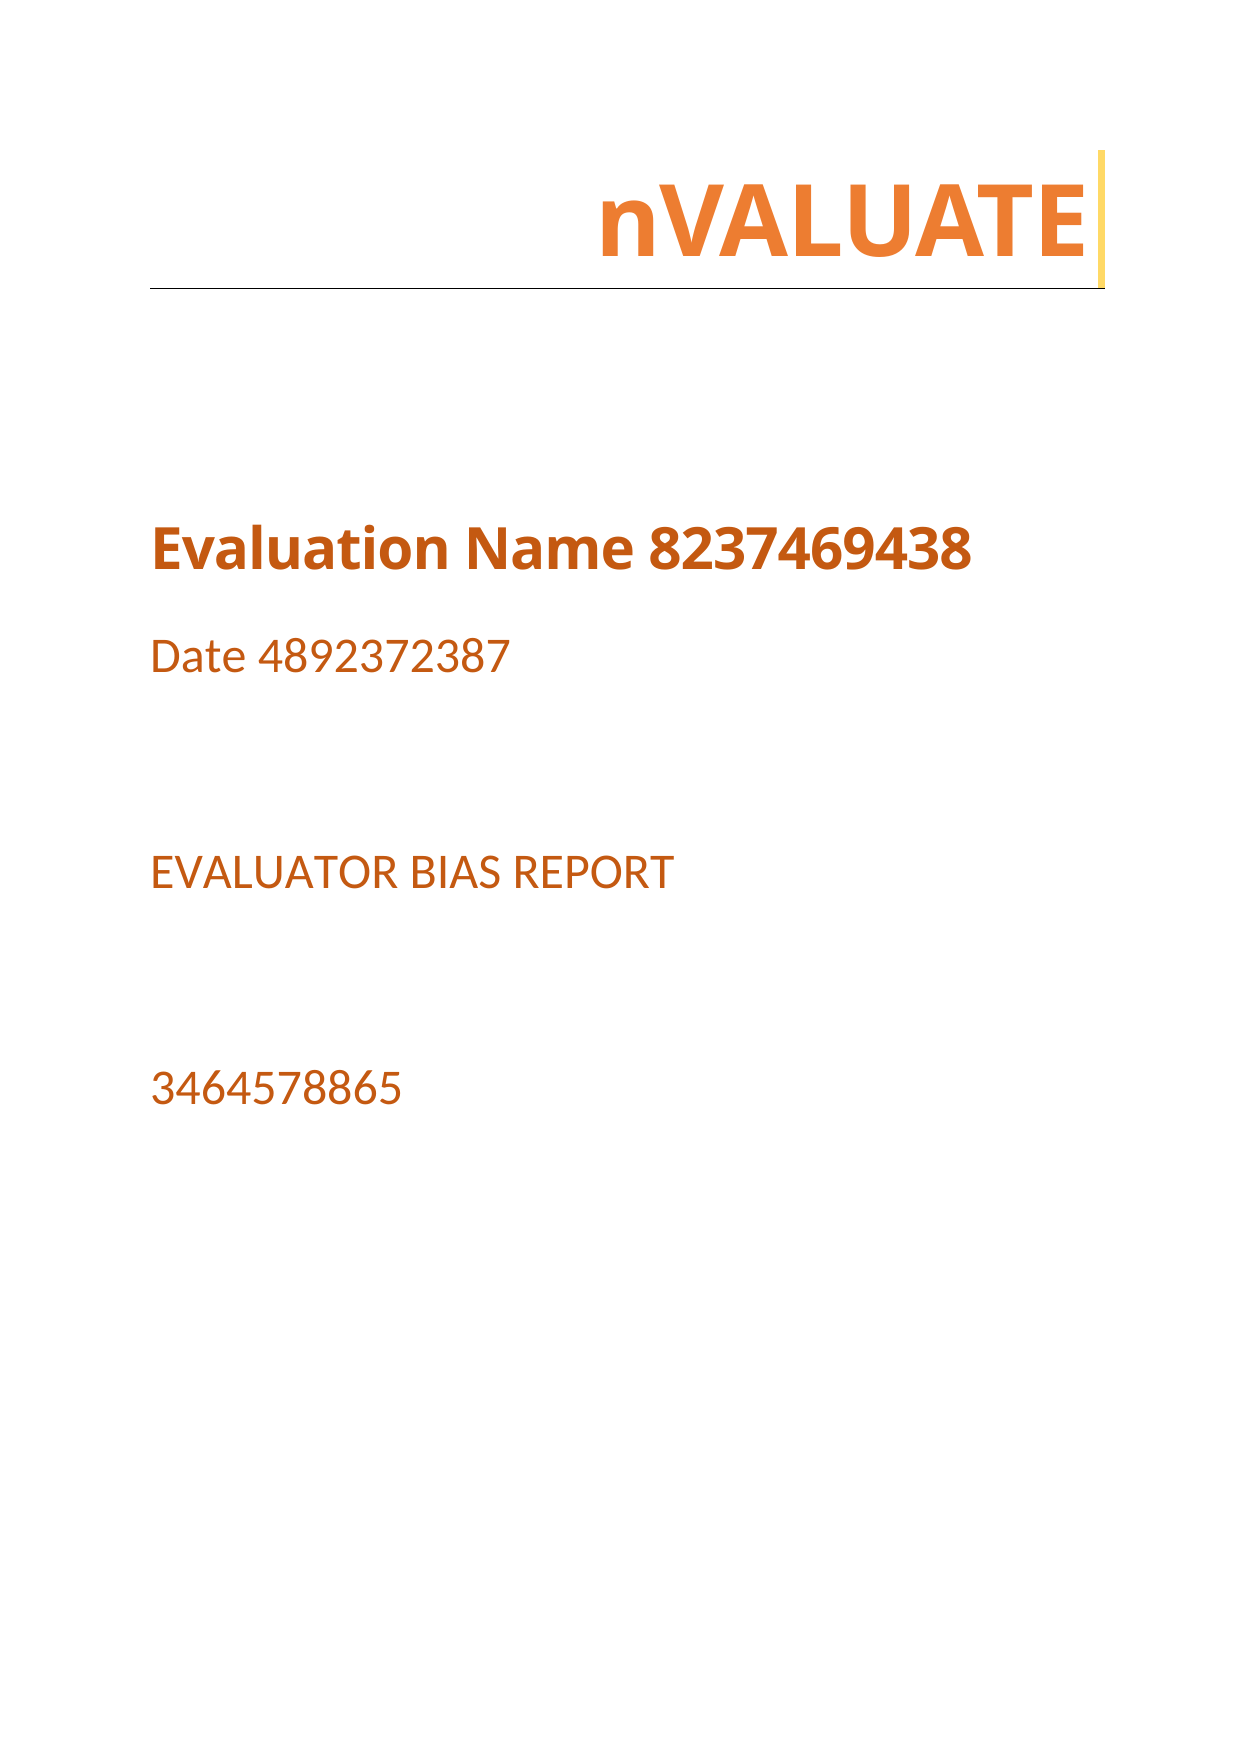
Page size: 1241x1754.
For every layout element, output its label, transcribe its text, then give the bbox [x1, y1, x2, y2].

text EVALUATOR BIAS REPORT [150, 840, 1090, 901]
text 3464578865 [150, 1056, 1090, 1117]
title Evaluation Name 8237469438 [150, 507, 1090, 587]
text Date 4892372387 [150, 624, 1090, 685]
title nVALUATE [150, 150, 1098, 288]
